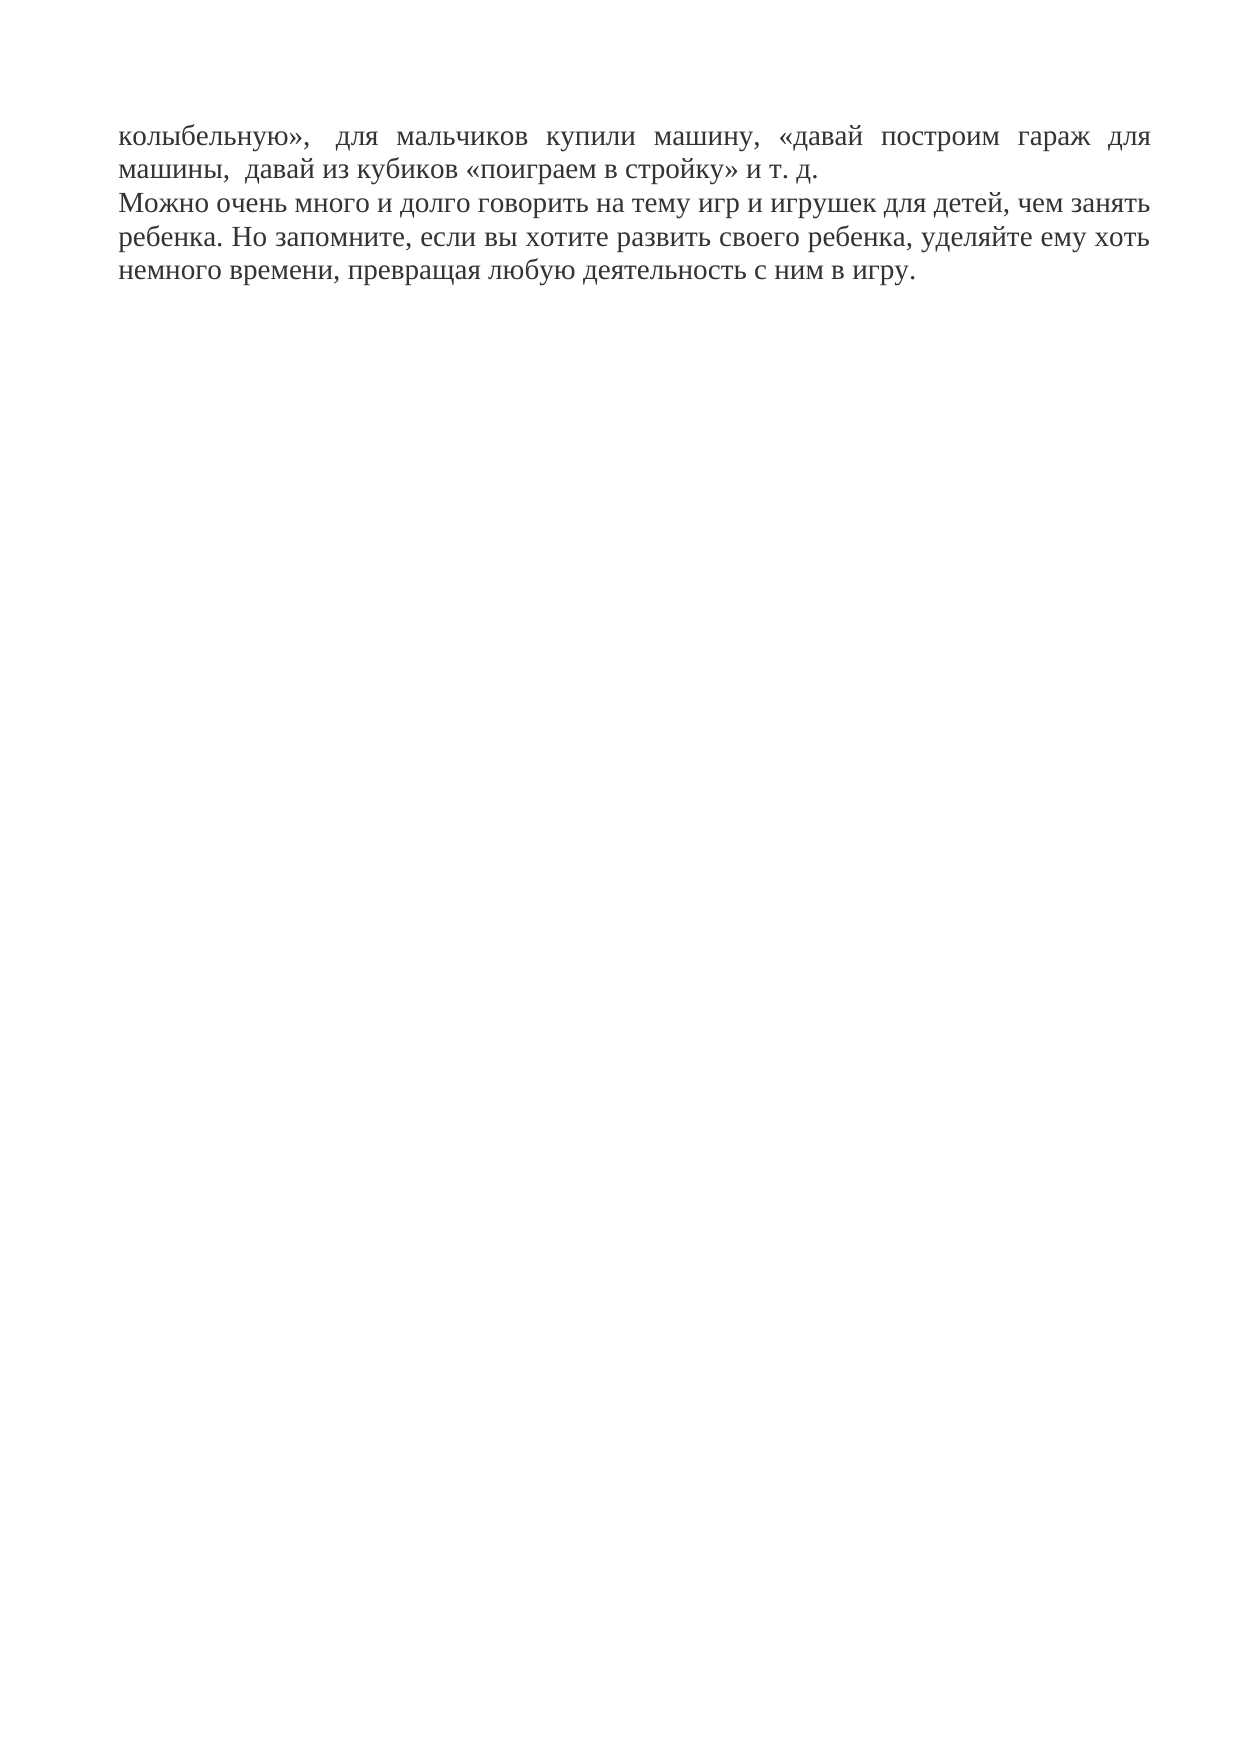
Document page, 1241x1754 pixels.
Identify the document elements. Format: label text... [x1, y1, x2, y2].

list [81, 118, 1152, 185]
text Можно очень много и долго говорить на тему игр и игрушек для детей, чем занять ребенка. Но запомните, если вы хотите развить своего ребенка, уделяйте ему хоть немного времени, превращая любую деятельность с ним в игру. [118, 185, 1152, 286]
